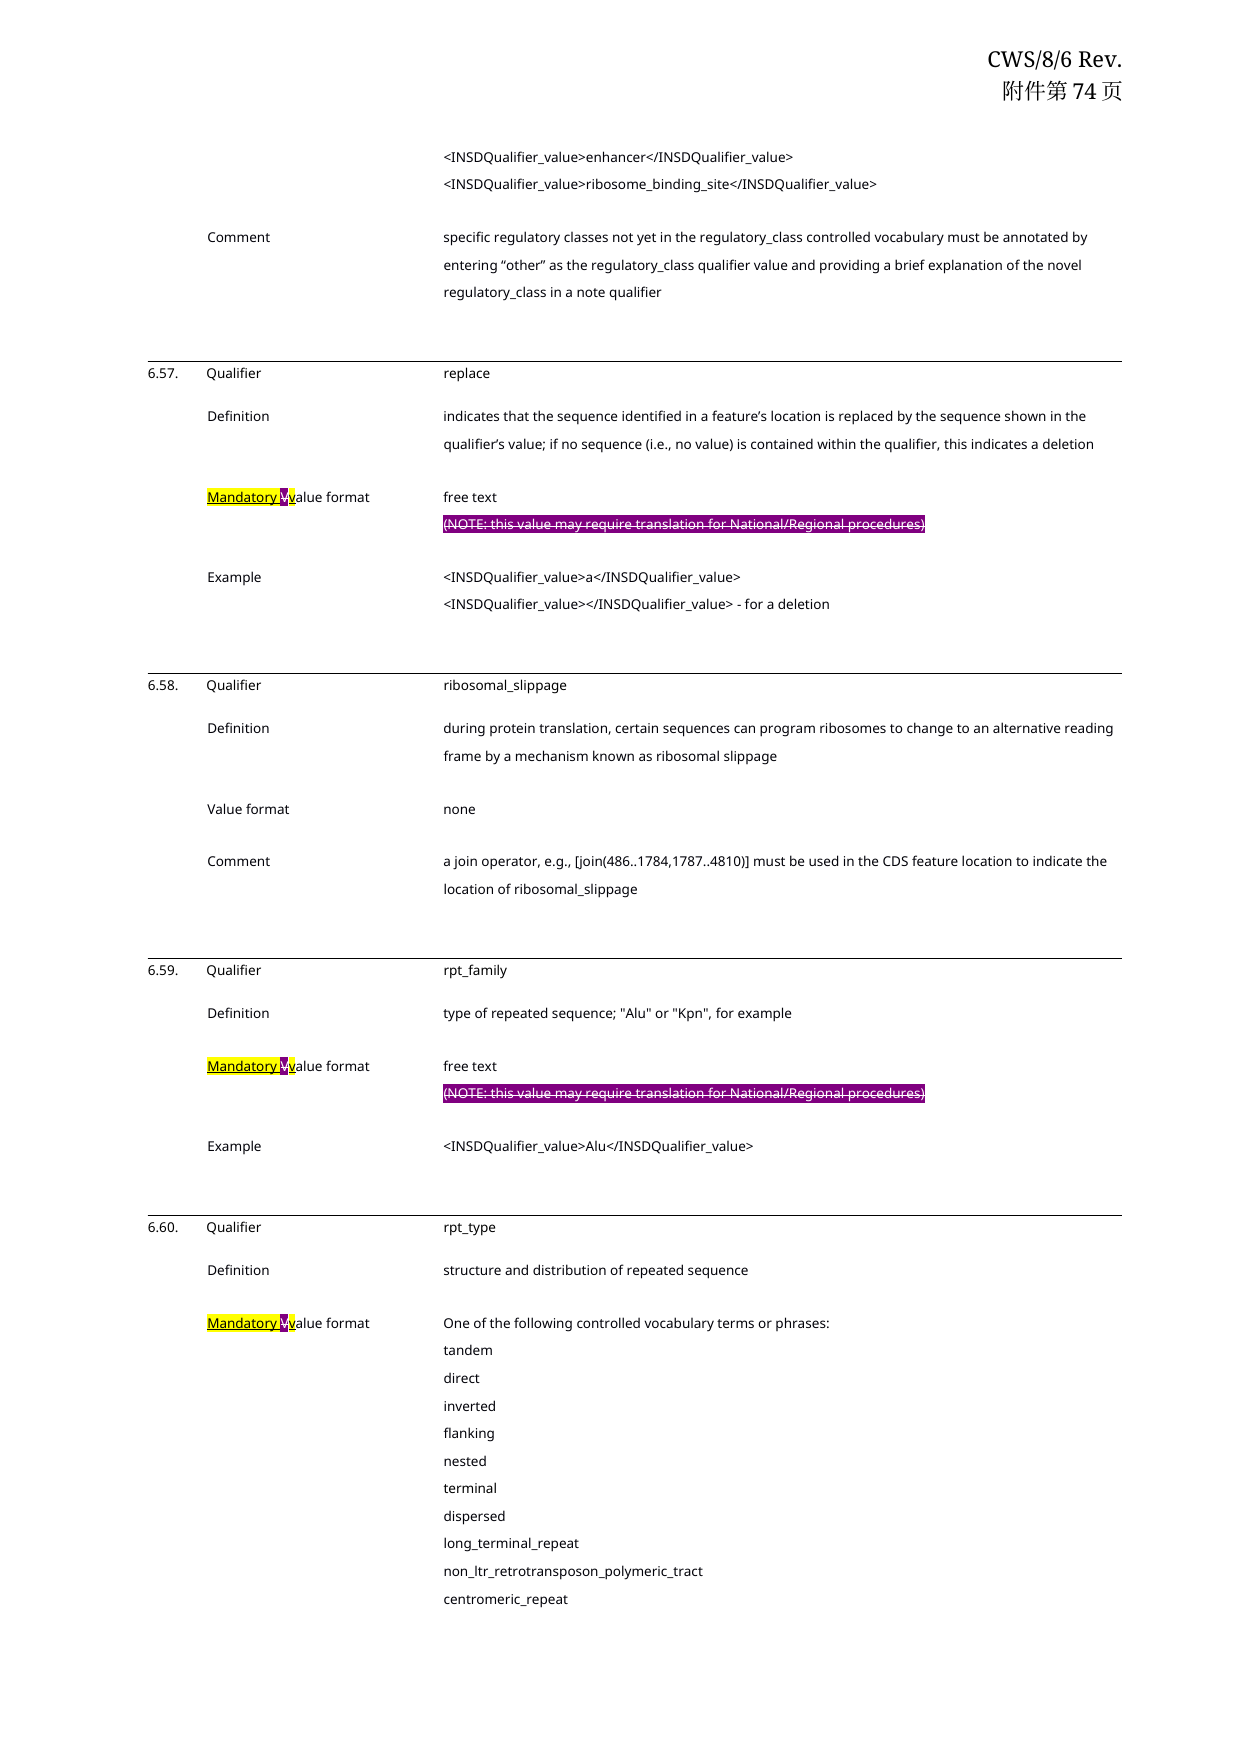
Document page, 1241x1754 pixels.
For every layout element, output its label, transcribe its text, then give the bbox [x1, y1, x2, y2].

text non_ltr_retrotransposon_polymeric_tract [443, 1562, 1122, 1581]
text Definition indicates that the sequence identified in a feature’s location is replaced by the sequence shown in the qualifier’s value; if no sequence (i.e., no value) is contained within the qualifier, this indicates a deletion [207, 407, 1122, 453]
text flanking [443, 1424, 1122, 1442]
text Mandatory Vvalue format free text (NOTE: this value may require translation for National/Regional procedures) [207, 1057, 1122, 1103]
text <INSDQualifier_value></INSDQualifier_value> - for a deletion [443, 595, 1122, 614]
text dispersed [443, 1507, 1122, 1525]
text Example <INSDQualifier_value>Alu</INSDQualifier_value> [207, 1137, 1122, 1155]
text Comment a join operator, e.g., [join(486..1784,1787..4810)] must be used in the CDS feature location to indicate the location of ribosomal_slippage [207, 852, 1122, 898]
text <INSDQualifier_value>ribosome_binding_site</INSDQualifier_value> [443, 175, 1122, 194]
text tandem [443, 1341, 1122, 1360]
text Mandatory Vvalue format free text (NOTE: this value may require translation for National/Regional procedures) [207, 487, 1122, 533]
text Qualifier rpt_family [148, 959, 1122, 979]
text inverted [443, 1396, 1122, 1415]
text Mandatory Vvalue format One of the following controlled vocabulary terms or phrases: [295, 1314, 1122, 1332]
text Value format none [207, 800, 1122, 818]
text nested [443, 1452, 1122, 1470]
text <INSDQualifier_value>enhancer</INSDQualifier_value> [443, 148, 1122, 166]
text Qualifier replace [148, 362, 1122, 382]
text Qualifier rpt_type [148, 1216, 1122, 1236]
text long_terminal_repeat [443, 1534, 1122, 1553]
text Example <INSDQualifier_value>a</INSDQualifier_value> [207, 568, 1122, 586]
text Qualifier ribosomal_slippage [148, 674, 1122, 694]
text Comment specific regulatory classes not yet in the regulatory_class controlled vocabulary must be annotated by entering “other” as the regulatory_class qualifier value and providing a brief explanation of the novel regulatory_class in a note qualifier [207, 228, 1122, 302]
text Definition during protein translation, certain sequences can program ribosomes to change to an alternative reading frame by a mechanism known as ribosomal slippage [207, 719, 1122, 766]
text terminal [443, 1479, 1122, 1498]
text Definition structure and distribution of repeated sequence [207, 1261, 1122, 1279]
text Definition type of repeated sequence; "Alu" or "Kpn", for example [207, 1004, 1122, 1022]
text centromeric_repeat [443, 1590, 1122, 1608]
text direct [443, 1369, 1122, 1387]
